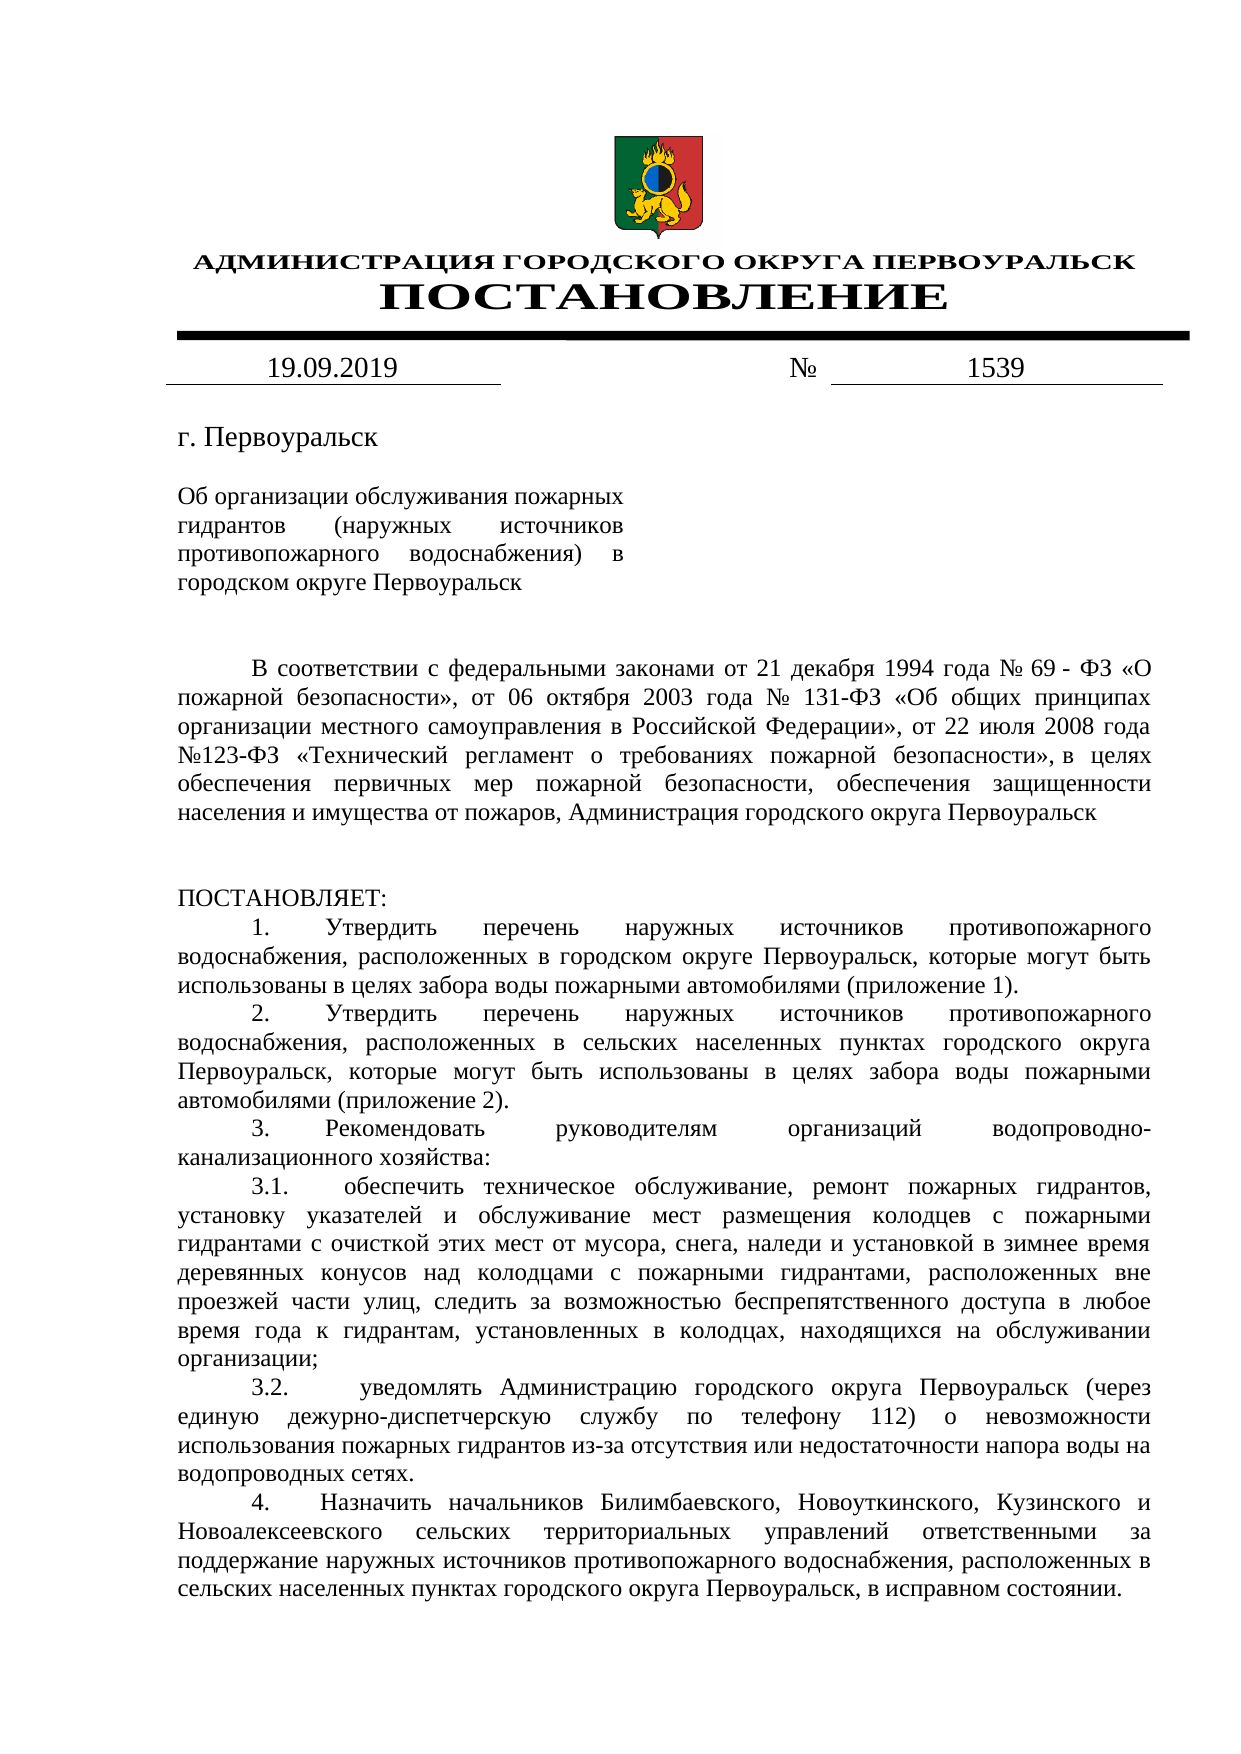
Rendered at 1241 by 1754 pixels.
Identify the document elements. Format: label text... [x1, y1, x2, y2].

list уведомлять Администрацию городского округа Первоуральск (через единую дежурно-диспетчерскую службу по телефону 112) о невозможности использования пожарных гидрантов из-за отсутствия или недостаточности напора воды на водопроводных сетях. [177, 1372, 1152, 1487]
list 4. Назначить начальников Билимбаевского, Новоуткинского, Кузинского и Новоалексеевского сельских территориальных управлений ответственными за поддержание наружных источников противопожарного водоснабжения, расположенных в сельских населенных пунктах городского округа Первоуральск, в исправном состоянии. [177, 1487, 1152, 1602]
list Утвердить перечень наружных источников противопожарного водоснабжения, расположенных в сельских населенных пунктах городского округа Первоуральск, которые могут быть использованы в целях забора воды пожарными автомобилями (приложение 2). [177, 998, 1152, 1113]
table_header Об организации обслуживания пожарных гидрантов (наружных источников противопожарного водоснабжения) в городском округе Первоуральск [166, 481, 635, 596]
picture [606, 131, 723, 250]
text В соответствии с федеральными законами от 21 декабря 1994 года № 69 - ФЗ «О пожарной безопасности», от 06 октября 2003 года № 131-ФЗ «Об общих принципах организации местного самоуправления в Российской Федерации», от 22 июля 2008 года №123-ФЗ «Технический регламент о требованиях пожарной безопасности», в целях обеспечения первичных мер пожарной безопасности, обеспечения защищенности населения и имущества от пожаров, Администрация городского округа Первоуральск [177, 653, 1152, 826]
text ПОСТАНОВЛЕНИЕ [177, 274, 1152, 317]
table_header № [501, 341, 831, 384]
list Утвердить перечень наружных источников противопожарного водоснабжения, расположенных в городском округе Первоуральск, которые могут быть использованы в целях забора воды пожарными автомобилями (приложение 1). [177, 912, 1152, 998]
list Рекомендовать руководителям организаций водопроводно-канализационного хозяйства: [177, 1113, 1152, 1171]
text АДМИНИСТРАЦИЯ ГОРОДСКОГО ОКРУГА ПЕРВОУРАЛЬСК [177, 250, 1152, 274]
table_header 1539 [831, 341, 1163, 384]
list обеспечить техническое обслуживание, ремонт пожарных гидрантов, установку указателей и обслуживание мест размещения колодцев с пожарными гидрантами с очисткой этих мест от мусора, снега, наледи и установкой в зимнее время деревянных конусов над колодцами с пожарными гидрантами, расположенных вне проезжей части улиц, следить за возможностью беспрепятственного доступа в любое время года к гидрантам, установленных в колодцах, находящихся на обслуживании организации; [177, 1171, 1152, 1372]
text г. Первоуральск [177, 419, 1148, 452]
table_header 19.09.2019 [166, 339, 501, 384]
text ПОСТАНОВЛЯЕТ: [177, 883, 1152, 912]
